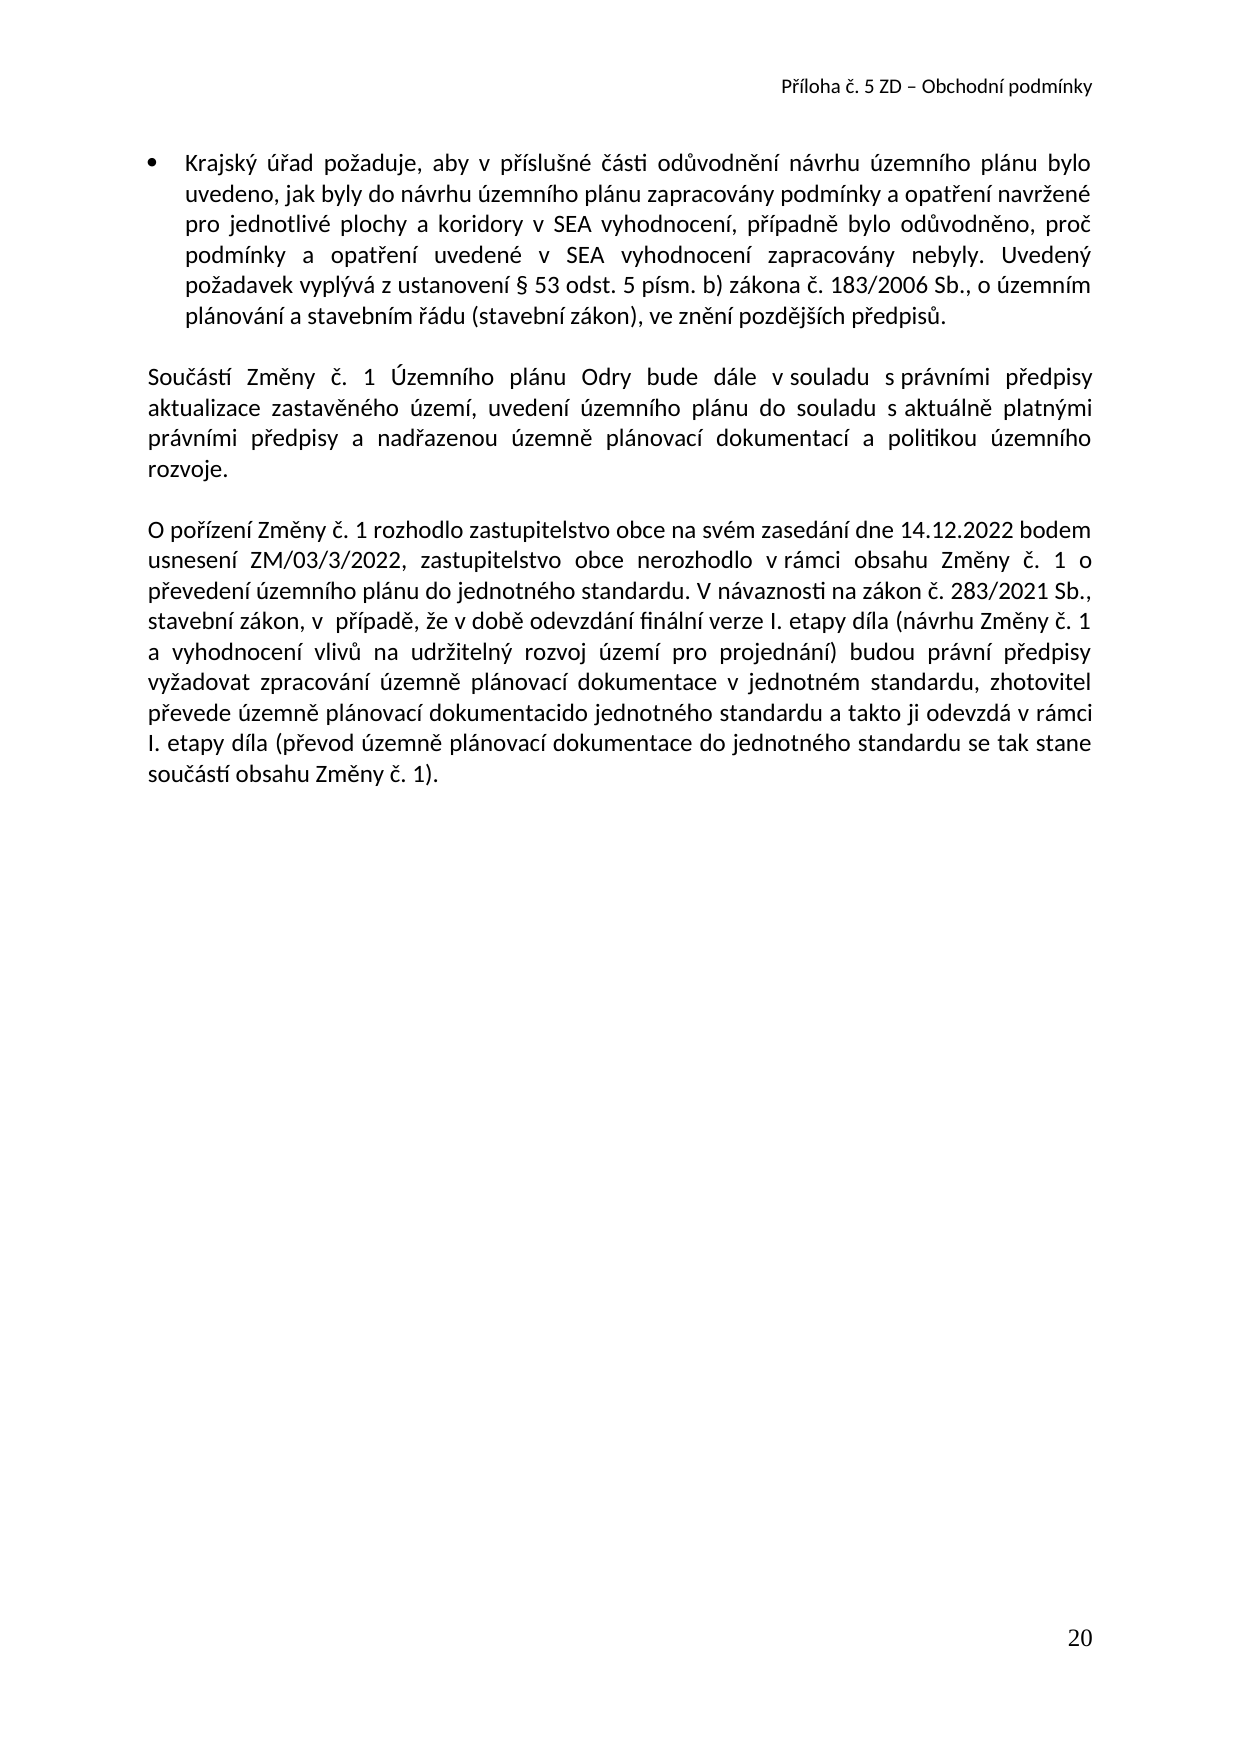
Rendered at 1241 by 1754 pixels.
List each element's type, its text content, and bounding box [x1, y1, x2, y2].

list Krajský úřad požaduje, aby v příslušné části odůvodnění návrhu územního plánu bylo uvedeno, jak byly do návrhu územního plánu zapracovány podmínky a opatření navržené pro jednotlivé plochy a koridory v SEA vyhodnocení, případně bylo odůvodněno, proč podmínky a opatření uvedené v SEA vyhodnocení zapracovány nebyly. Uvedený požadavek vyplývá z ustanovení § 53 odst. 5 písm. b) zákona č. 183/2006 Sb., o územním plánování a stavebním řádu (stavební zákon), ve znění pozdějších předpisů. [148, 148, 1093, 331]
text O pořízení Změny č. 1 rozhodlo zastupitelstvo obce na svém zasedání dne 14.12.2022 bodem usnesení ZM/03/3/2022, zastupitelstvo obce nerozhodlo v rámci obsahu Změny č. 1 o převedení územního plánu do jednotného standardu. V návaznosti na zákon č. 283/2021 Sb., stavební zákon, v případě, že v době odevzdání finální verze I. etapy díla (návrhu Změny č. 1 a vyhodnocení vlivů na udržitelný rozvoj území pro projednání) budou právní předpisy vyžadovat zpracování územně plánovací dokumentace v jednotném standardu, zhotovitel převede územně plánovací dokumentacido jednotného standardu a takto ji odevzdá v rámci I. etapy díla (převod územně plánovací dokumentace do jednotného standardu se tak stane součástí obsahu Změny č. 1). [148, 514, 1093, 788]
text Součástí Změny č. 1 Územního plánu Odry bude dále v souladu s právními předpisy aktualizace zastavěného území, uvedení územního plánu do souladu s aktuálně platnými právními předpisy a nadřazenou územně plánovací dokumentací a politikou územního rozvoje. [148, 361, 1093, 483]
